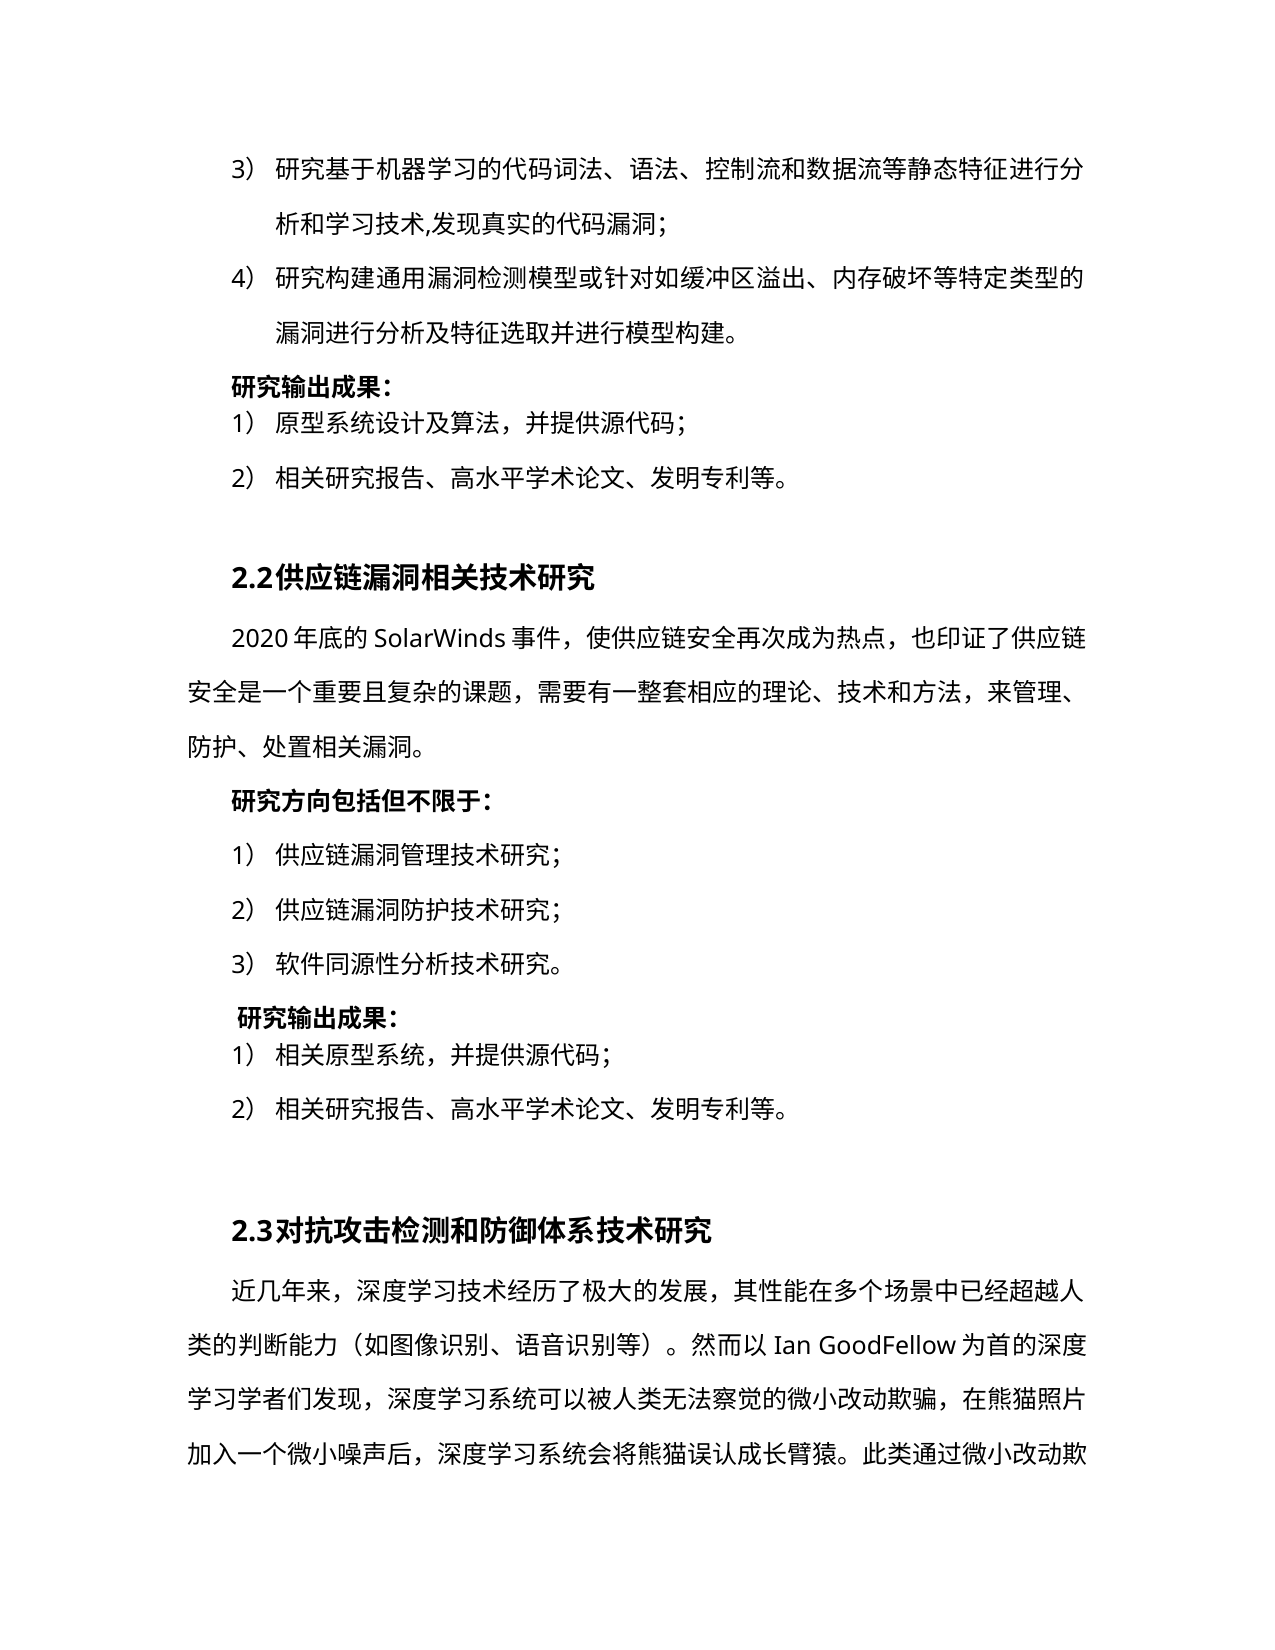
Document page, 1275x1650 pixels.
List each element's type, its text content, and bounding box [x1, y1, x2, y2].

list 相关研究报告、高水平学术论文、发明专利等。 [231, 1089, 1087, 1126]
subtitle 对抗攻击检测和防御体系技术研究 [231, 1207, 1087, 1250]
list 相关原型系统，并提供源代码； [231, 1035, 1087, 1071]
list 研究基于机器学习的代码词法、语法、控制流和数据流等静态特征进行分析和学习技术,发现真实的代码漏洞； [231, 150, 1087, 241]
list 相关研究报告、高水平学术论文、发明专利等。 [231, 458, 1087, 494]
list 供应链漏洞管理技术研究； [231, 836, 1087, 872]
list 研究构建通用漏洞检测模型或针对如缓冲区溢出、内存破坏等特定类型的漏洞进行分析及特征选取并进行模型构建。 [231, 259, 1087, 349]
list 供应链漏洞防护技术研究； [231, 890, 1087, 926]
text 2020年底的SolarWinds事件，使供应链安全再次成为热点，也印证了供应链安全是一个重要且复杂的课题，需要有一整套相应的理论、技术和方法，来管理、防护、处置相关漏洞。 [187, 618, 1087, 763]
text 研究方向包括但不限于： [187, 781, 1087, 818]
text 研究输出成果： [187, 999, 1087, 1035]
text 研究输出成果： [231, 367, 1087, 404]
subtitle 供应链漏洞相关技术研究 [231, 555, 1087, 597]
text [187, 1271, 1087, 1470]
list 软件同源性分析技术研究。 [231, 944, 1087, 981]
list 原型系统设计及算法，并提供源代码； [231, 404, 1087, 440]
